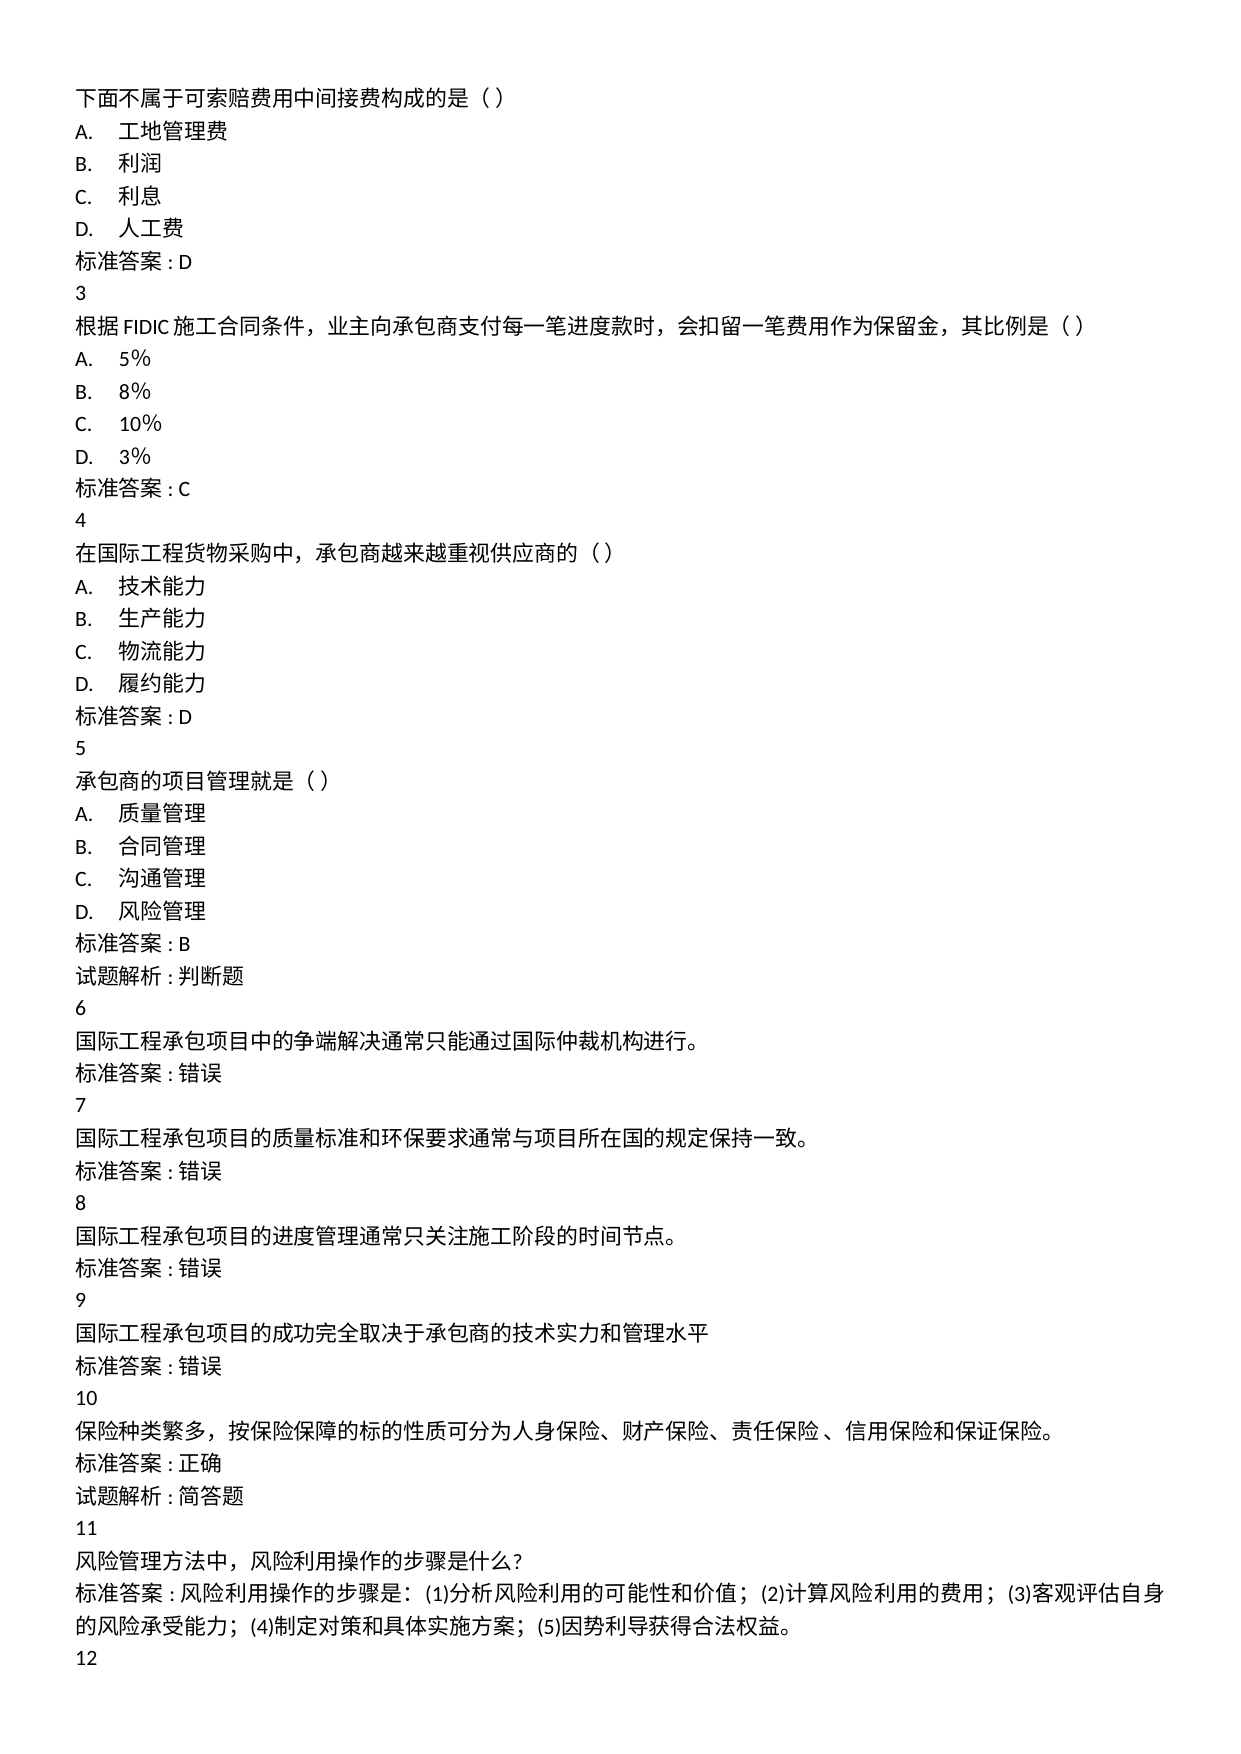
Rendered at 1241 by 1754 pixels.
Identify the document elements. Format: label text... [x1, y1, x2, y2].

text 标准答案 : C [75, 471, 1165, 503]
text 试题解析 : 简答题 [75, 1478, 1165, 1511]
text 国际工程承包项目的进度管理通常只关注施工阶段的时间节点。 [75, 1218, 1165, 1251]
text B. 8％ [75, 373, 1165, 406]
text 标准答案 : 错误 [75, 1348, 1165, 1381]
text 9 [75, 1283, 1165, 1316]
text 10 [75, 1381, 1165, 1413]
text 保险种类繁多，按保险保障的标的性质可分为人身保险、财产保险、责任保险 、信用保险和保证保险。 [75, 1413, 1165, 1446]
text A. 质量管理 [75, 796, 1165, 828]
text 标准答案 : B [75, 926, 1165, 958]
text D. 3％ [75, 438, 1165, 471]
text A. 技术能力 [75, 568, 1165, 601]
text 标准答案 : 错误 [75, 1153, 1165, 1186]
text B. 合同管理 [75, 828, 1165, 861]
text A. 5％ [75, 341, 1165, 373]
text 标准答案 : 风险利用操作的步骤是：(1)分析风险利用的可能性和价值；(2)计算风险利用的费用；(3)客观评估自身的风险承受能力；(4)制定对策和具体实施方案；(5)因势利导获得合法权益。 [75, 1576, 1165, 1641]
text 标准答案 : 错误 [75, 1251, 1165, 1283]
text 风险管理方法中，风险利用操作的步骤是什么? [75, 1543, 1165, 1576]
text C. 10％ [75, 406, 1165, 438]
text 在国际工程货物采购中，承包商越来越重视供应商的（ ） [75, 536, 1165, 568]
text 试题解析 : 判断题 [75, 958, 1165, 991]
text 5 [75, 731, 1165, 763]
text 11 [75, 1511, 1165, 1543]
text D. 风险管理 [75, 893, 1165, 926]
text 标准答案 : 错误 [75, 1056, 1165, 1088]
text 承包商的项目管理就是（ ） [75, 763, 1165, 796]
text 国际工程承包项目的成功完全取决于承包商的技术实力和管理水平 [75, 1316, 1165, 1348]
text 国际工程承包项目中的争端解决通常只能通过国际仲裁机构进行。 [75, 1023, 1165, 1056]
text D. 人工费 [75, 211, 1165, 243]
text 国际工程承包项目的质量标准和环保要求通常与项目所在国的规定保持一致。 [75, 1121, 1165, 1153]
text 标准答案 : D [75, 698, 1165, 731]
text 4 [75, 503, 1165, 536]
text 3 [75, 276, 1165, 308]
text 6 [75, 991, 1165, 1023]
text C. 沟通管理 [75, 861, 1165, 893]
text C. 利息 [75, 178, 1165, 211]
text 根据FIDIC施工合同条件，业主向承包商支付每一笔进度款时，会扣留一笔费用作为保留金，其比例是（ ） [75, 308, 1165, 341]
text 7 [75, 1088, 1165, 1121]
text A. 工地管理费 [75, 113, 1165, 146]
text 8 [75, 1186, 1165, 1218]
text 标准答案 : D [75, 243, 1165, 276]
text C. 物流能力 [75, 633, 1165, 666]
text 下面不属于可索赔费用中间接费构成的是（ ） [75, 81, 1165, 113]
text 12 [75, 1641, 1165, 1673]
text B. 利润 [75, 146, 1165, 178]
text D. 履约能力 [75, 666, 1165, 698]
text B. 生产能力 [75, 601, 1165, 633]
text 标准答案 : 正确 [75, 1446, 1165, 1478]
